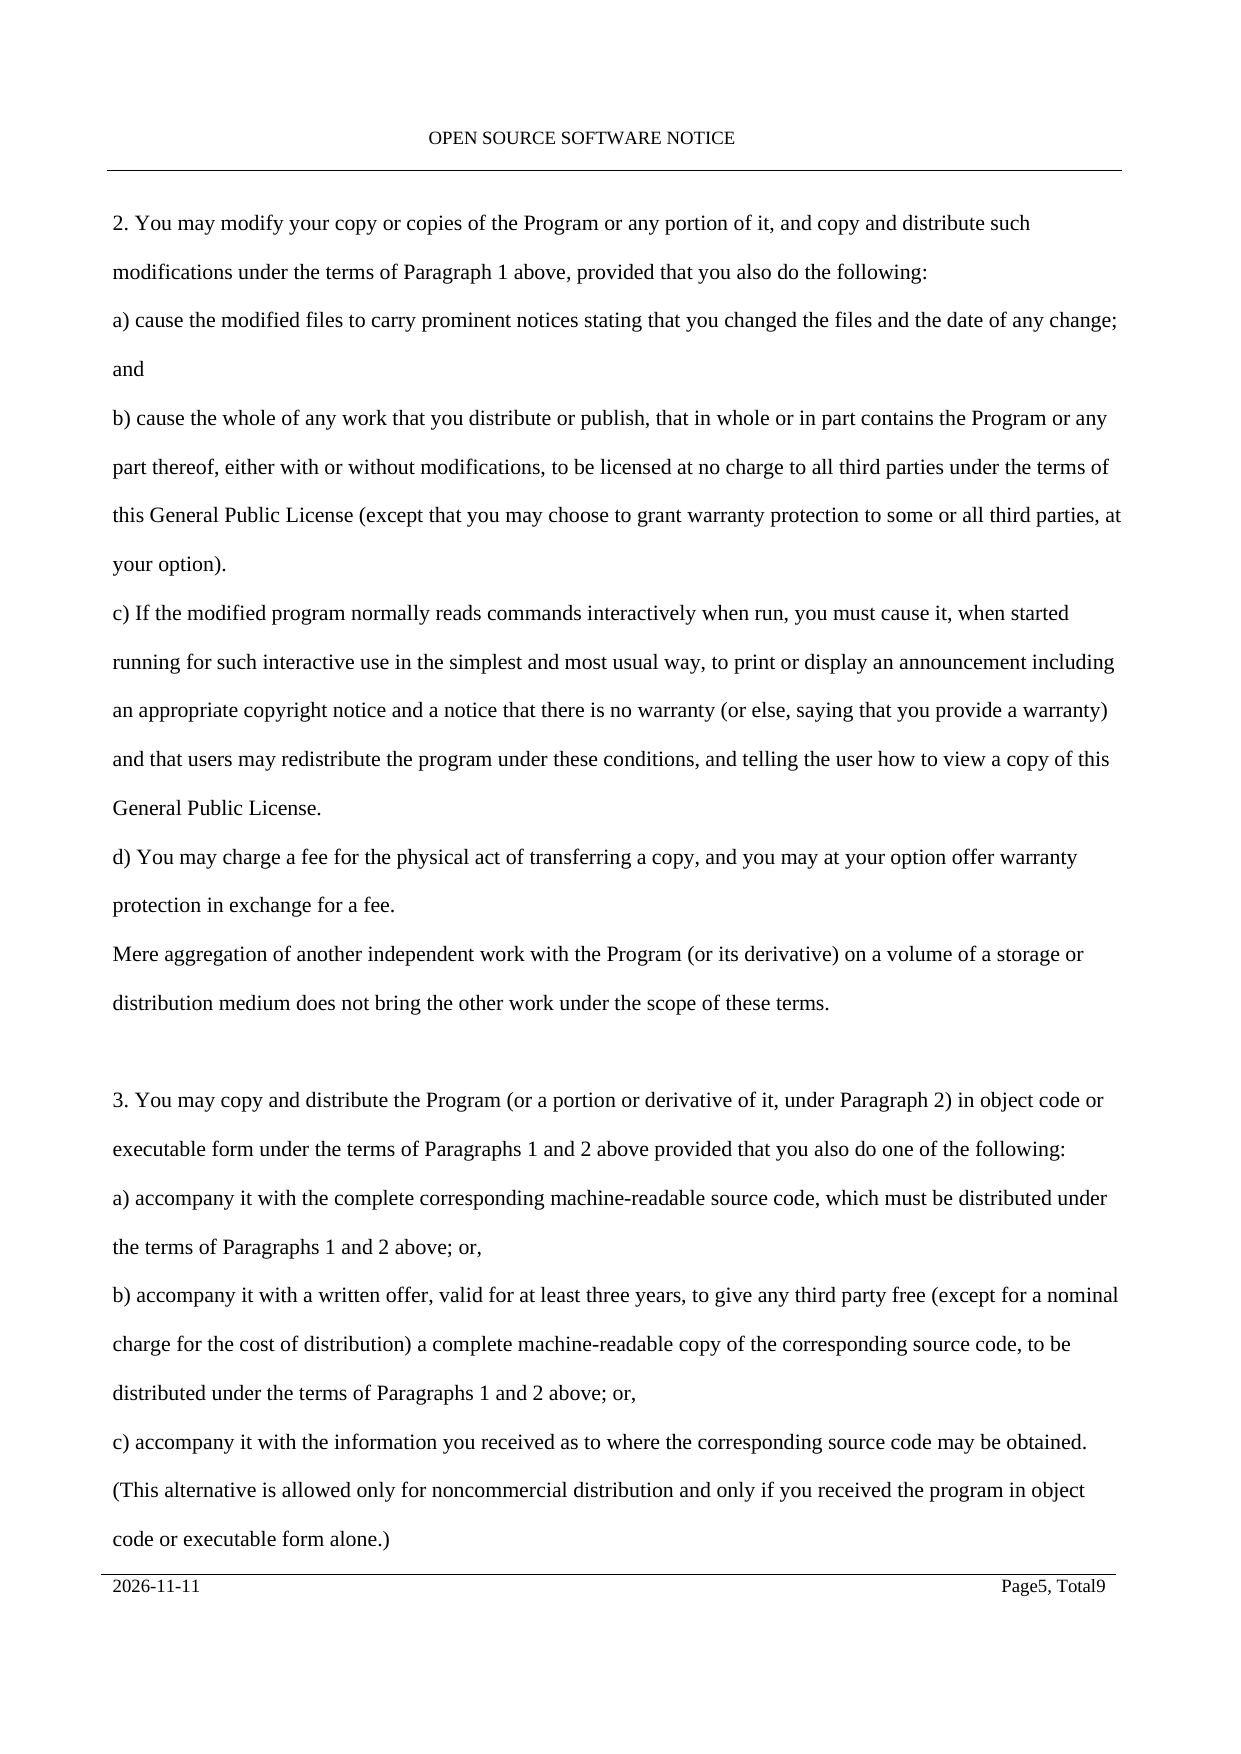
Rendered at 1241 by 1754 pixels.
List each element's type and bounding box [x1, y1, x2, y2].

text [112, 206, 1128, 1555]
